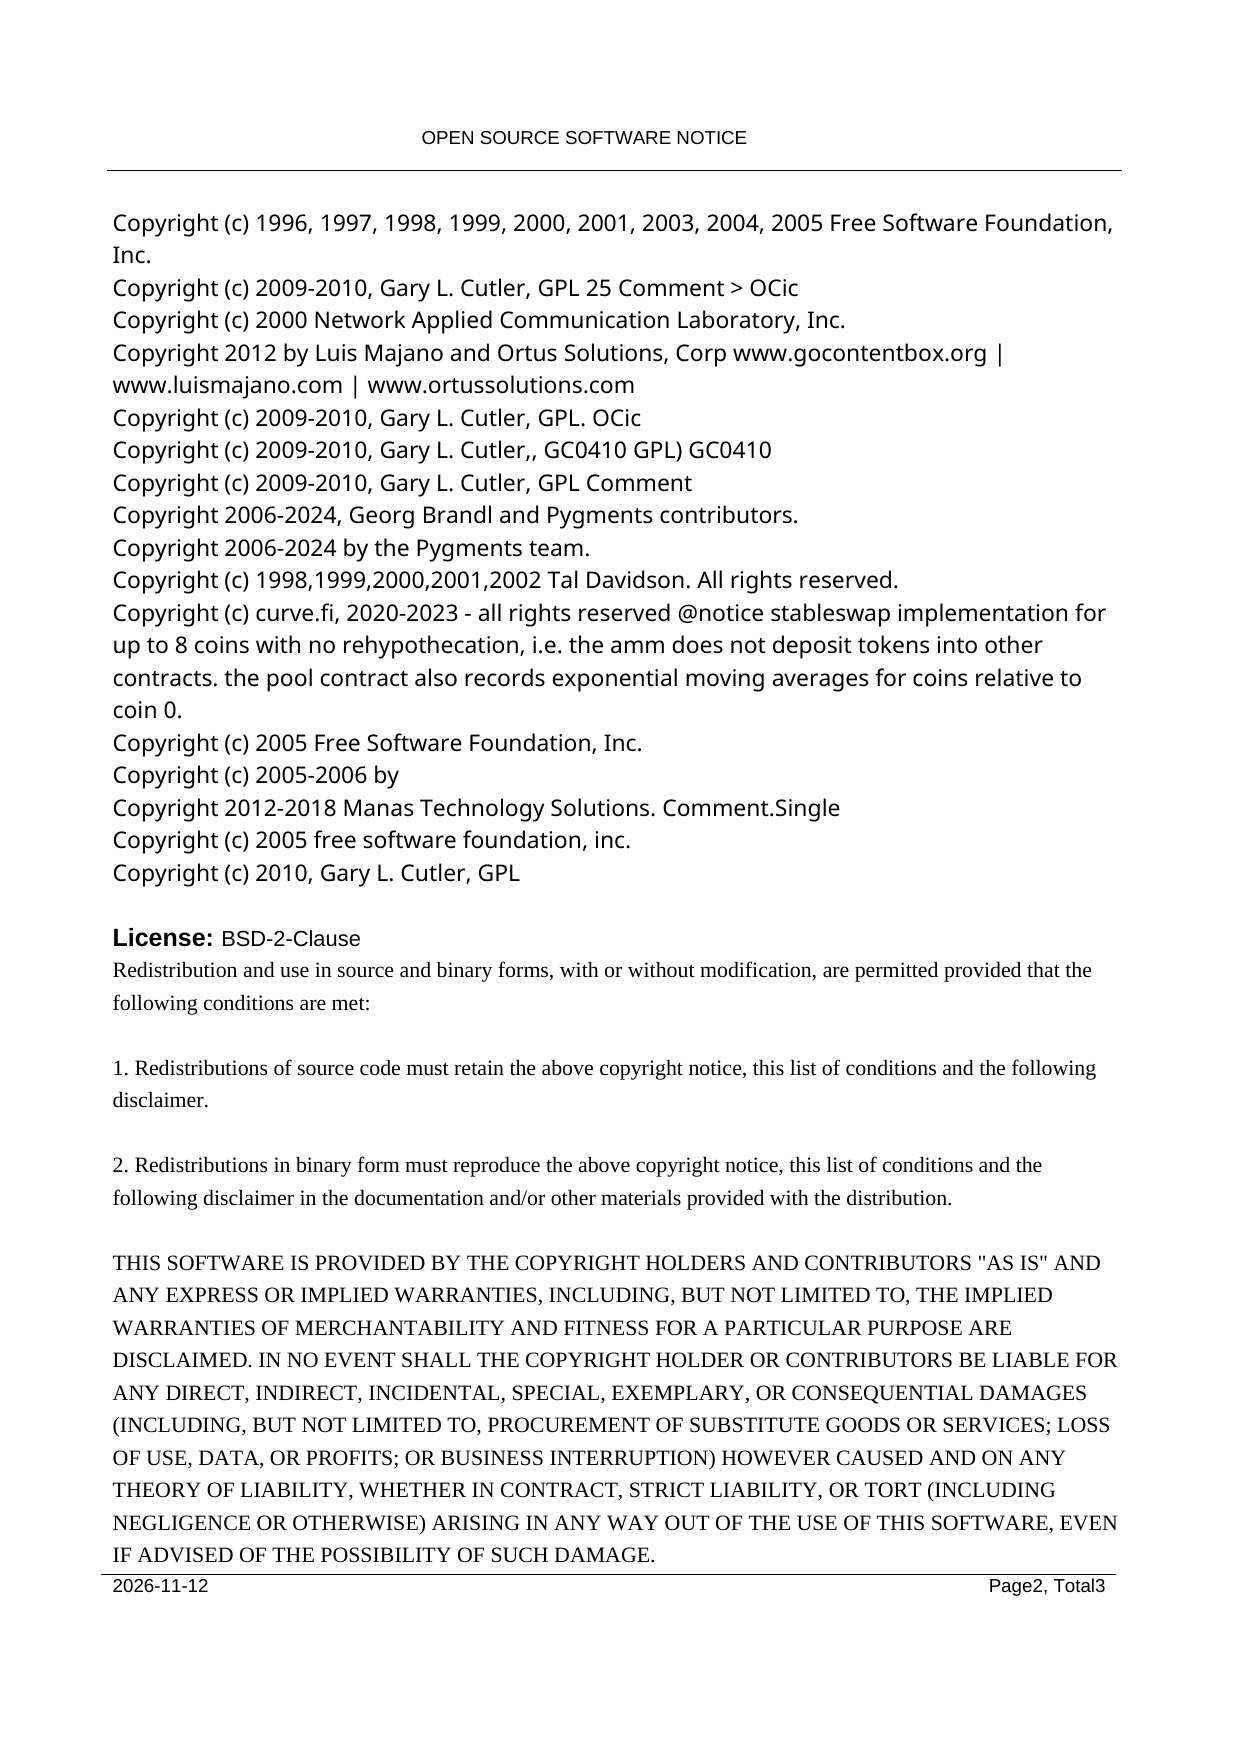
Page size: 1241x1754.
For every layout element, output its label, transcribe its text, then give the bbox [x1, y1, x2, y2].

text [112, 954, 1128, 1571]
text License: BSD-2-Clause [112, 921, 1128, 954]
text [112, 206, 1128, 921]
